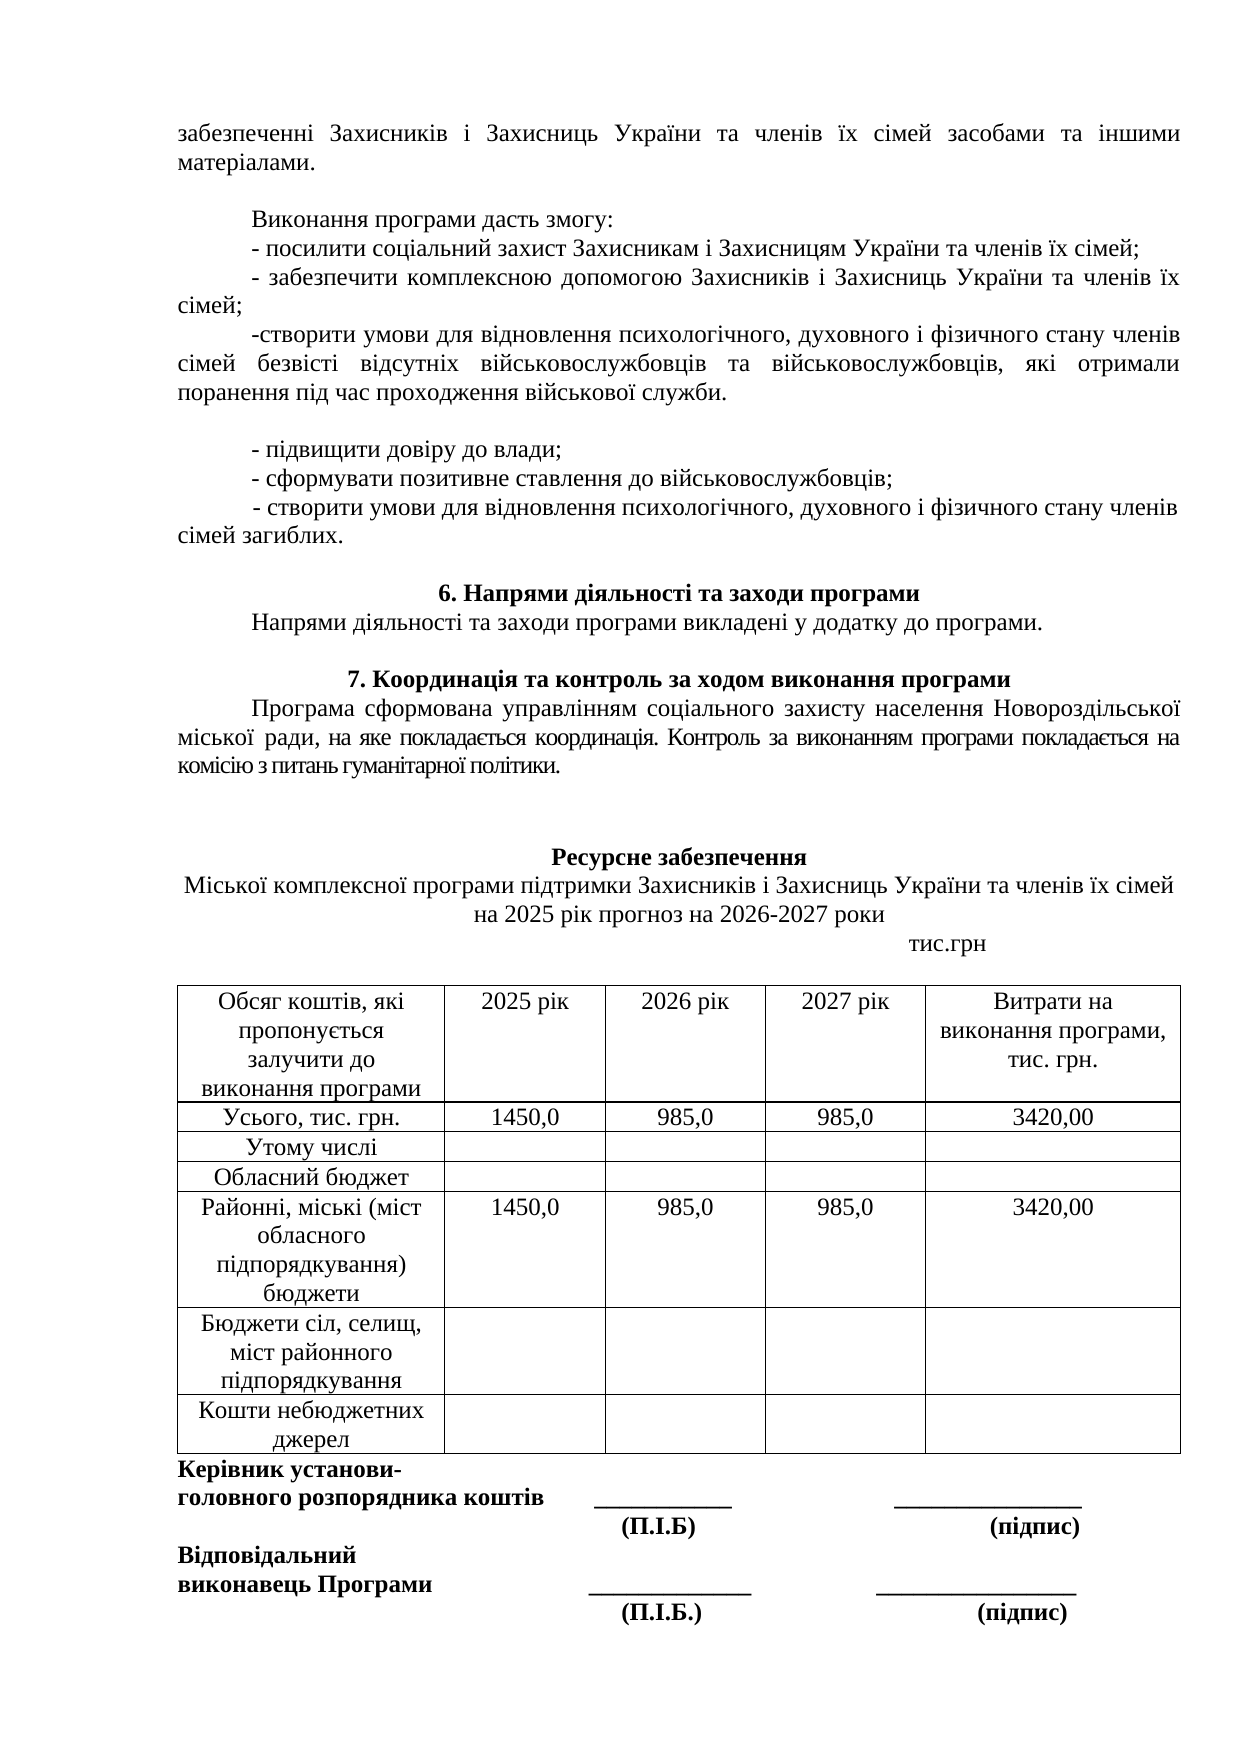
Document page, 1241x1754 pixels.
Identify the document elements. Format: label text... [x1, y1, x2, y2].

table_cell 985,0 [606, 1103, 765, 1131]
table_cell [766, 1162, 925, 1191]
table_cell [606, 1308, 765, 1394]
text - створити умови для відновлення психологічного, духовного і фізичного стану членів сімей загиблих. [177, 492, 1181, 549]
text 6. Напрями діяльності та заходи програми [177, 578, 1181, 607]
text виконавець Програми _____________ ________________ [177, 1569, 1181, 1597]
table_cell 3420,00 [926, 1103, 1180, 1131]
table_cell 985,0 [766, 1103, 925, 1131]
table_cell [766, 1395, 925, 1453]
table_cell 1450,0 [445, 1103, 605, 1131]
table_header 2026 рік [606, 986, 765, 1101]
table_cell [766, 1132, 925, 1161]
table_cell [445, 1308, 605, 1394]
table_header Витрати на виконання програми, тис. грн. [926, 986, 1180, 1101]
text -створити умови для відновлення психологічного, духовного і фізичного стану членів сімей безвісті відсутніх військовослужбовців та військовослужбовців, які отримали поранення під час проходження військової служби. [177, 319, 1181, 406]
text Відповідальний [177, 1540, 1181, 1569]
table_cell [766, 1308, 925, 1394]
text Керівник установи- [177, 1454, 1181, 1482]
text - забезпечити комплексною допомогою Захисників і Захисниць України та членів їх сімей; [177, 262, 1181, 319]
table_header 2027 рік [766, 986, 925, 1101]
text Програма сформована управлінням соціального захисту населення Новороздільської міської ради, на яке покладається координація. Контроль за виконанням програми покладається на комісію з питань гуманітарної політики. [177, 693, 1181, 779]
table_cell [445, 1162, 605, 1191]
text - підвищити довіру до влади; [177, 434, 1181, 463]
table_cell 985,0 [766, 1192, 925, 1307]
table_cell [606, 1132, 765, 1161]
table_cell [445, 1395, 605, 1453]
table_cell Районні, міські (міст обласного підпорядкування) бюджети [178, 1192, 444, 1307]
text Напрями діяльності та заходи програми викладені у додатку до програми. [177, 607, 1181, 636]
table_cell [926, 1308, 1180, 1394]
text (П.І.Б.) (підпис) [177, 1597, 1181, 1626]
table_header Обсяг коштів, які пропонується залучити до виконання програми [178, 986, 444, 1101]
text Ресурсне забезпечення [177, 842, 1181, 870]
table_cell [445, 1132, 605, 1161]
table_cell [606, 1395, 765, 1453]
table_header 2025 рік [445, 986, 605, 1101]
table_cell Кошти небюджетних джерел [178, 1395, 444, 1453]
text - посилити соціальний захист Захисникам і Захисницям України та членів їх сімей; [177, 233, 1181, 262]
text головного розпорядника коштів ___________ _______________ [177, 1482, 1181, 1511]
table_cell [926, 1132, 1180, 1161]
table_cell Утому числі [178, 1132, 444, 1161]
text 7. Координація та контроль за ходом виконання програми [177, 664, 1181, 693]
text (П.І.Б) (підпис) [177, 1511, 1181, 1540]
text Виконання програми дасть змогу: [177, 204, 1181, 233]
table_cell 1450,0 [445, 1192, 605, 1307]
table_cell [606, 1162, 765, 1191]
table_cell [926, 1162, 1180, 1191]
table_cell 3420,00 [926, 1192, 1180, 1307]
table_cell Обласний бюджет [178, 1162, 444, 1191]
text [177, 118, 1181, 176]
table_cell Усього, тис. грн. [178, 1103, 444, 1131]
table_cell [926, 1395, 1180, 1453]
text тис.грн [177, 928, 1181, 957]
table_cell Бюджети сіл, селищ, міст районного підпорядкування [178, 1308, 444, 1394]
table_cell 985,0 [606, 1192, 765, 1307]
text - сформувати позитивне ставлення до військовослужбовців; [177, 463, 1181, 492]
text Міської комплексної програми підтримки Захисників і Захисниць України та членів їх сімей на 2025 рік прогноз на 2026-2027 роки [177, 870, 1181, 928]
